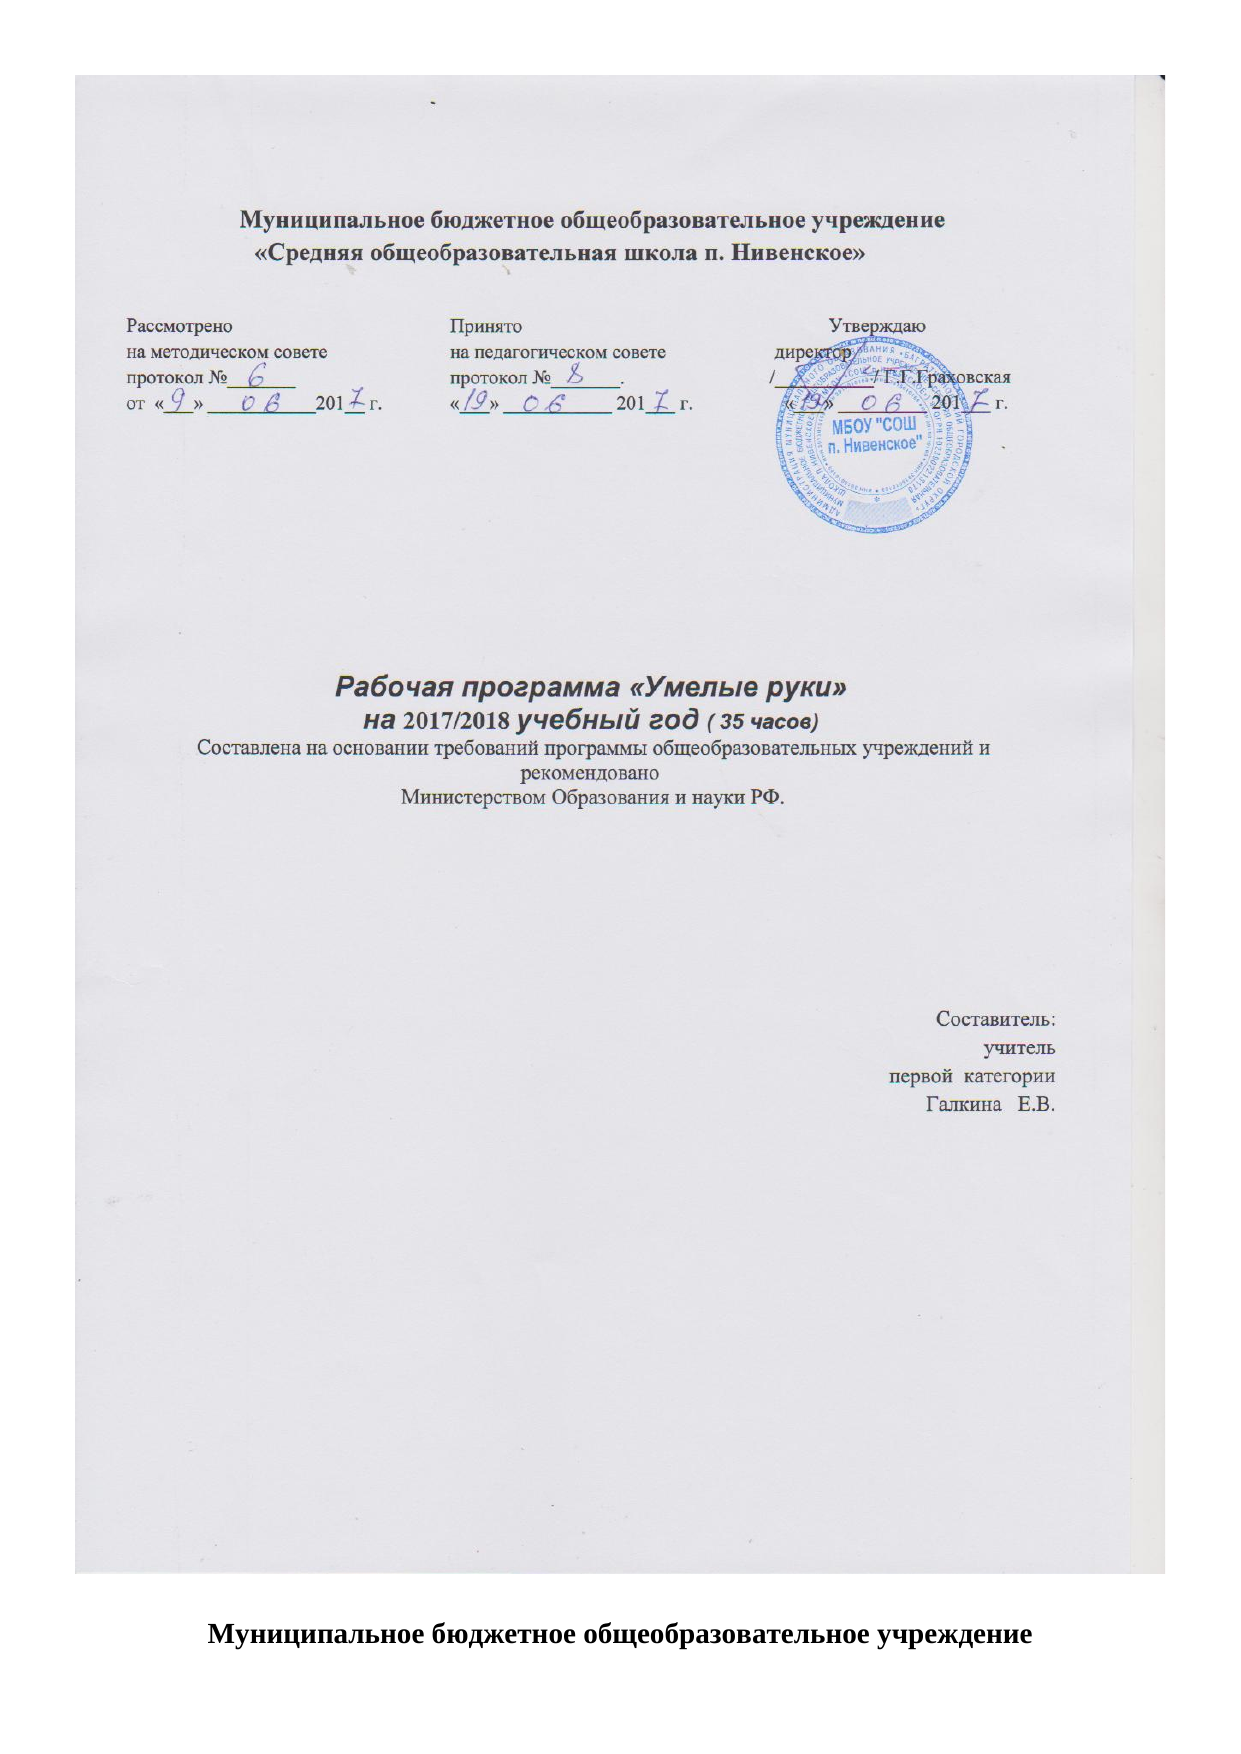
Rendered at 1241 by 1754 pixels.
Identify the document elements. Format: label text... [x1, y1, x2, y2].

picture [75, 75, 1166, 1574]
text Муниципальное бюджетное общеобразовательное учреждение [75, 1617, 1165, 1650]
